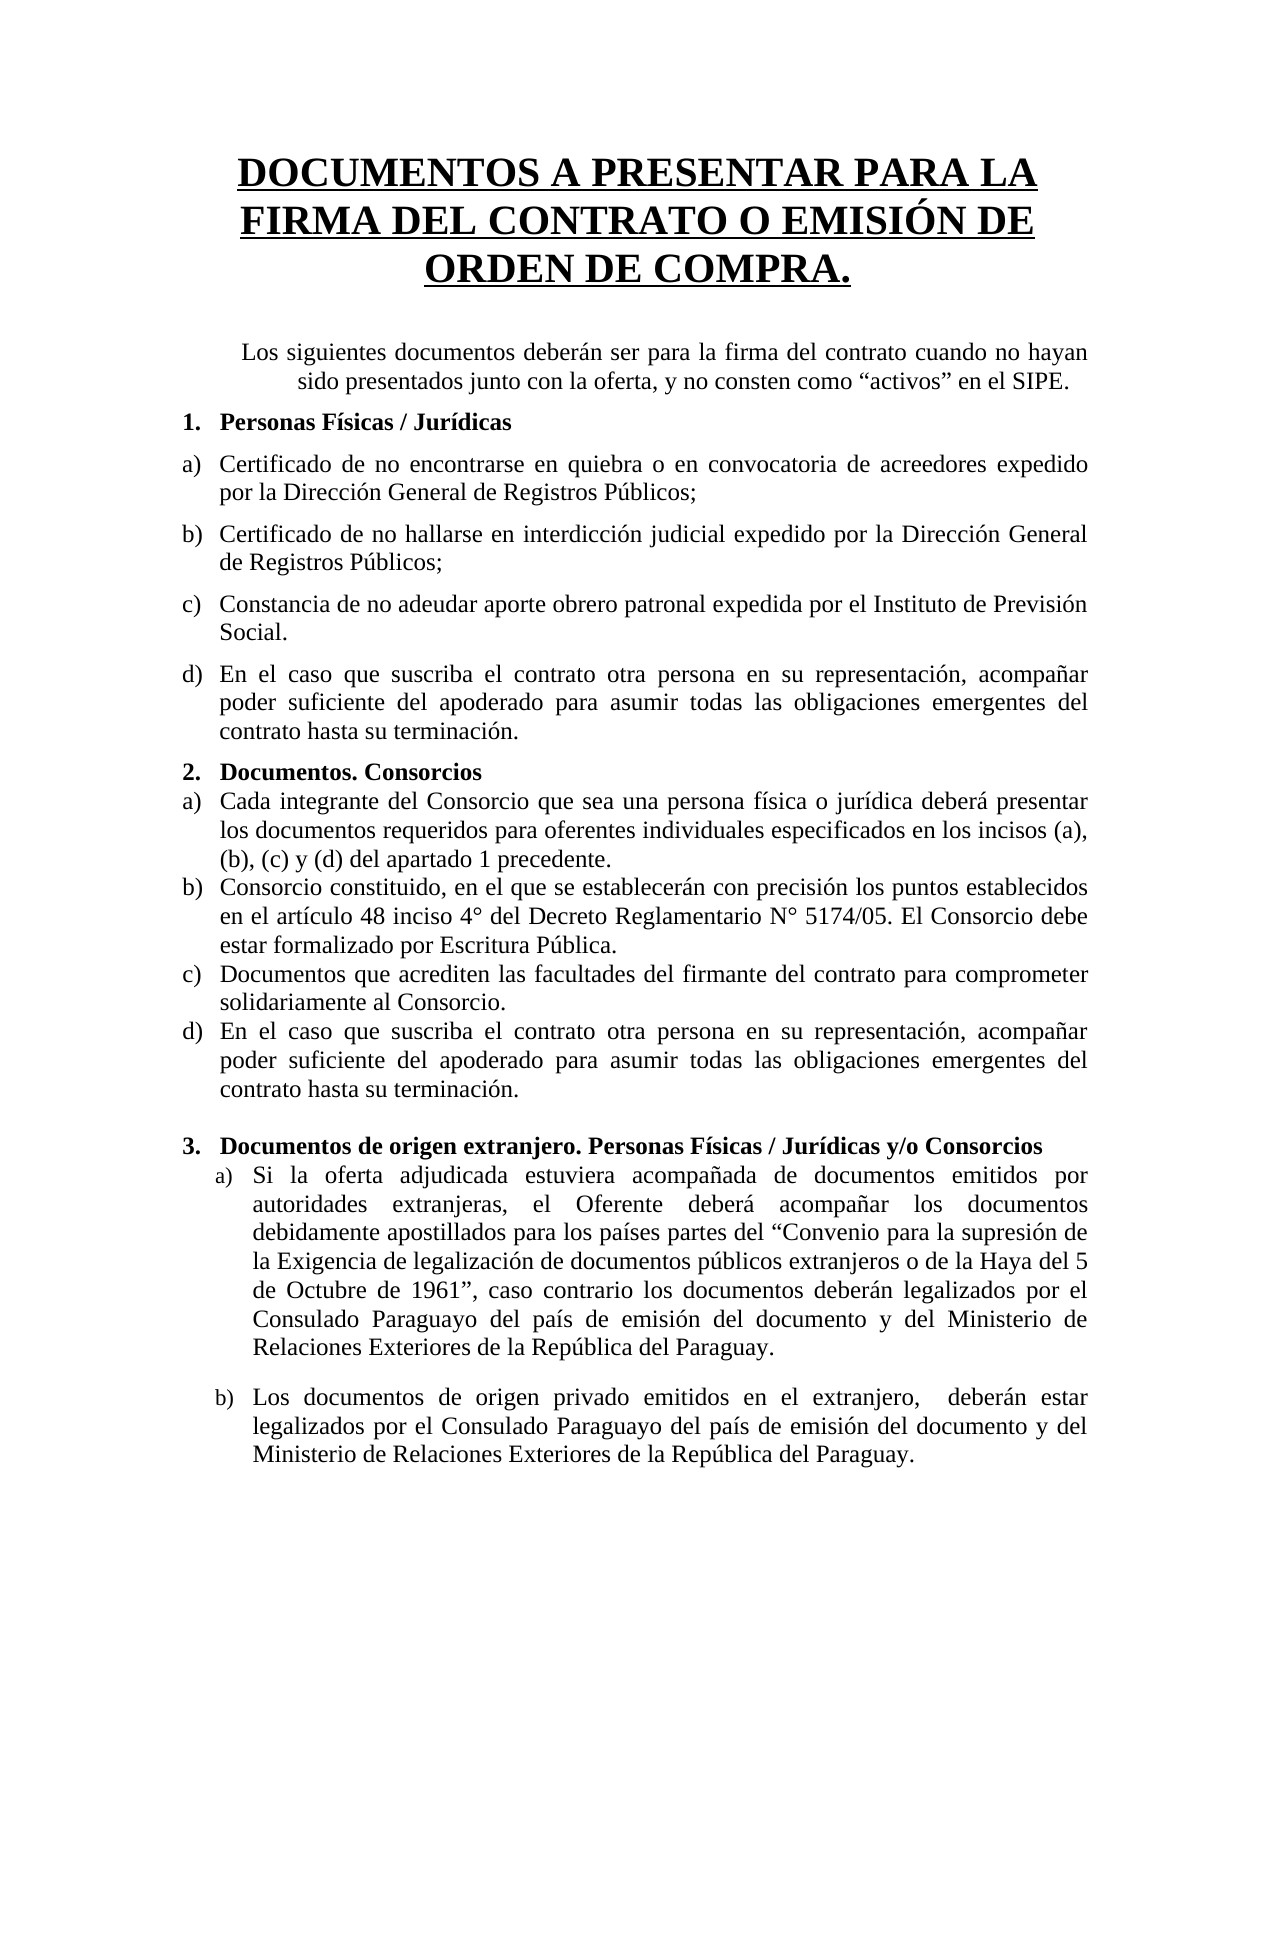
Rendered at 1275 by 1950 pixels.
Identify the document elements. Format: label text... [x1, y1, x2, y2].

text Los siguientes documentos deberán ser para la firma del contrato cuando no hayan sido presentados junto con la oferta, y no consten como “activos” en el SIPE. [241, 337, 1089, 395]
list Certificado de no encontrarse en quiebra o en convocatoria de acreedores expedido por de Registros Públicos; [182, 449, 1089, 506]
text DOCUMENTOS A PRESENTAR PARA LA FIRMA DEL CONTRATO O EMISIÓN DE ORDEN DE COMPRA. [177, 148, 1098, 291]
list En el caso que suscriba el contrato otra persona en su representación, acompañar poder suficiente del apoderado para asumir todas las obligaciones emergentes del contrato hasta su terminación. [182, 659, 1089, 745]
list Documentos. Consorcios [182, 757, 1098, 786]
list Consorcio constituido, en el que se establecerán con precisión los puntos establecidos en el artículo 48 inciso 4° del Decreto Reglamentario N° 5174/05. El Consorcio debe estar formalizado por Escritura Pública. [182, 872, 1089, 959]
list En el caso que suscriba el contrato otra persona en su representación, acompañar poder suficiente del apoderado para asumir todas las obligaciones emergentes del contrato hasta su terminación. [182, 1016, 1089, 1102]
list Los documentos de origen privado emitidos en el extranjero, deberán estar legalizados por el Consulado Paraguayo del país de emisión del documento y del Ministerio de Relaciones Exteriores de la República del Paraguay. [215, 1382, 1089, 1468]
list Documentos que acrediten las facultades del firmante del contrato para comprometer solidariamente al Consorcio. [182, 959, 1089, 1016]
list Certificado de no hallarse en interdicción judicial expedido por de Registros Públicos; [182, 519, 1089, 576]
list Personas Físicas / Jurídicas [182, 407, 1098, 436]
list Constancia de no adeudar aporte obrero patronal expedida por el Instituto de Previsión Social. [182, 589, 1089, 646]
list Documentos de origen extranjero. Personas Físicas / Jurídicas y/o Consorcios [182, 1131, 1098, 1160]
list Si la oferta adjudicada estuviera acompañada de documentos emitidos por autoridades extranjeras, el Oferente deberá acompañar los documentos debidamente apostillados para los países partes del “Convenio para la supresión de la Exigencia de legalización de documentos públicos extranjeros o de la Haya del 5 de Octubre de 1961”, caso contrario los documentos deberán legalizados por el Consulado Paraguayo del país de emisión del documento y del Ministerio de Relaciones Exteriores de la República del Paraguay. [215, 1160, 1089, 1361]
list Cada integrante del Consorcio que sea una persona física o jurídica deberá presentar los documentos requeridos para oferentes individuales especificados en los incisos (a), (b), (c) y (d) del apartado 1 precedente. [182, 786, 1089, 872]
